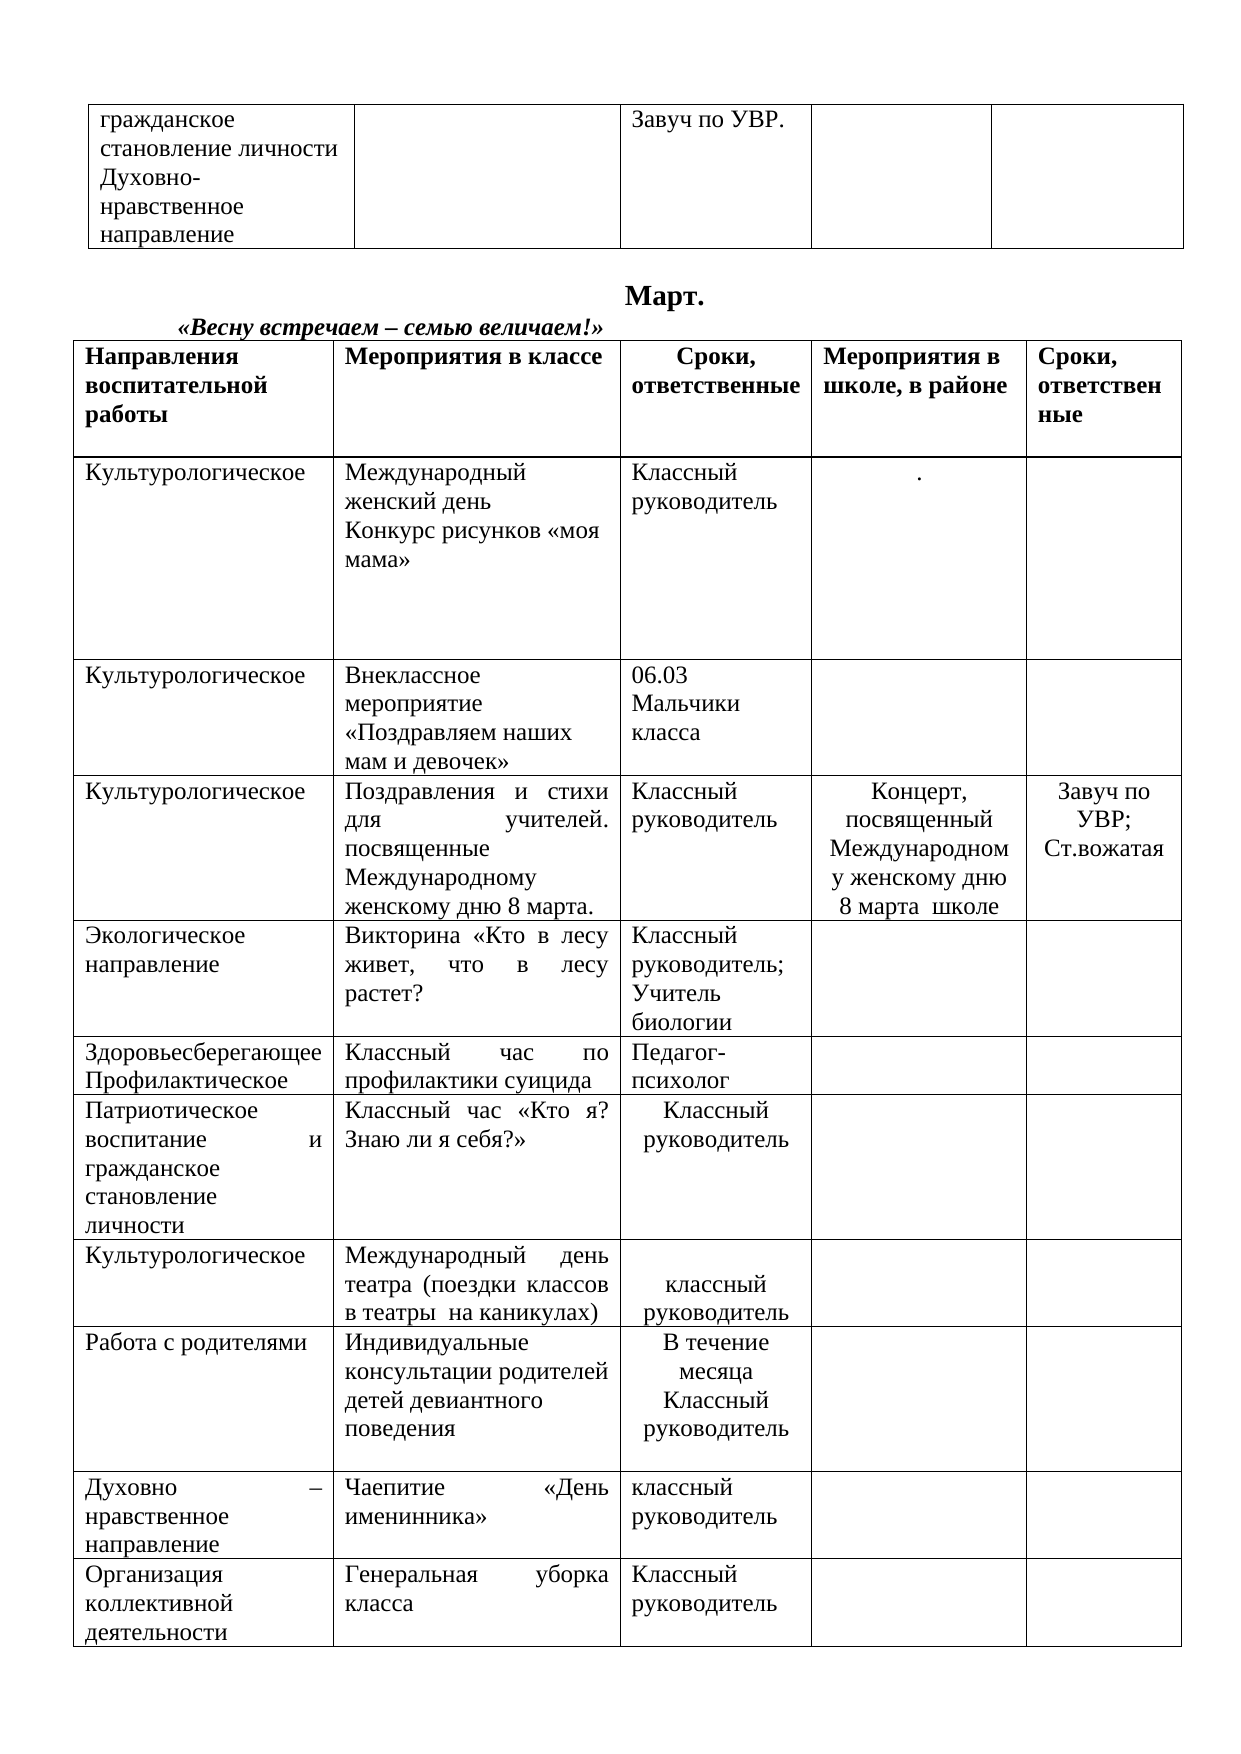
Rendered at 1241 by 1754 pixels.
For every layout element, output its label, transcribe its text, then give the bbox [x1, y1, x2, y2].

table_cell [1027, 1037, 1181, 1094]
table_cell Духовно – нравственное направление [74, 1472, 333, 1558]
table_cell [1027, 1472, 1181, 1558]
table_cell Классный руководитель [621, 776, 811, 919]
text Март. [177, 278, 1152, 312]
table_header Сроки, ответственные [621, 341, 811, 456]
table_cell Классный час «Кто я? Знаю ли я себя?» [334, 1095, 620, 1239]
table_cell Генеральная уборка класса [334, 1559, 620, 1646]
table_cell Классный руководитель [621, 1095, 811, 1239]
table_cell [1027, 458, 1181, 659]
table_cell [355, 105, 620, 248]
table_cell Завуч по УВР; Ст.вожатая [1027, 776, 1181, 919]
table_cell Международный женский день Конкурс рисунков «моя мама» [334, 458, 620, 659]
table_cell В течение месяца Классный руководитель [621, 1327, 811, 1471]
table_cell Педагог-психолог [621, 1037, 811, 1094]
table_cell [812, 1037, 1026, 1094]
table_cell Культурологическое [74, 458, 333, 659]
table_cell 06.03 Мальчики класса [621, 660, 811, 775]
table_cell Здоровьесберегающее Профилактическое [74, 1037, 333, 1094]
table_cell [89, 105, 354, 248]
table_header Сроки, ответственные [1027, 341, 1181, 456]
table_cell классный руководитель [621, 1240, 811, 1326]
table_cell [621, 105, 811, 248]
table_cell [1027, 921, 1181, 1036]
table_cell Культурологическое [74, 660, 333, 775]
table_cell [1027, 1327, 1181, 1471]
table_cell Экологическое направление [74, 921, 333, 1036]
table_cell [812, 1327, 1026, 1471]
table_cell Классный руководитель; Учитель биологии [621, 921, 811, 1036]
table_cell [812, 105, 991, 248]
table_cell [812, 1559, 1026, 1646]
table_cell Культурологическое [74, 776, 333, 919]
table_cell [812, 921, 1026, 1036]
text «Весну встречаем – семью величаем!» [177, 312, 1152, 340]
table_cell [812, 1095, 1026, 1239]
table_cell Работа с родителями [74, 1327, 333, 1471]
table_cell Внеклассное мероприятие «Поздравляем наших мам и девочек» [334, 660, 620, 775]
table_cell Чаепитие «День именинника» [334, 1472, 620, 1558]
table_cell [1027, 660, 1181, 775]
table_cell классный руководитель [621, 1472, 811, 1558]
table_cell Поздравления и стихи для учителей. посвященные Международному женскому дню 8 марта. [334, 776, 620, 919]
table_cell Международный день театра (поездки классов в театры на каникулах) [334, 1240, 620, 1326]
table_cell Организация коллективной деятельности [74, 1559, 333, 1646]
table_header Мероприятия в классе [334, 341, 620, 456]
table_cell Концерт, посвященный Международному женскому дню 8 марта школе [812, 776, 1026, 919]
table_cell Культурологическое [74, 1240, 333, 1326]
table_cell [992, 105, 1183, 248]
table_cell Классный руководитель [621, 1559, 811, 1646]
table_cell Викторина «Кто в лесу живет, что в лесу растет? [334, 921, 620, 1036]
table_cell [812, 660, 1026, 775]
table_cell Патриотическое воспитание и гражданское становление личности [74, 1095, 333, 1239]
table_cell [812, 1240, 1026, 1326]
table_header Мероприятия в школе, в районе [812, 341, 1026, 456]
table_cell [1027, 1559, 1181, 1646]
table_header Направления воспитательной работы [74, 341, 333, 456]
table_cell [1027, 1240, 1181, 1326]
table_cell Классный руководитель [621, 458, 811, 659]
table_cell [812, 1472, 1026, 1558]
table_cell Классный час по профилактики суицида [334, 1037, 620, 1094]
table_cell . [812, 458, 1026, 659]
table_cell [1027, 1095, 1181, 1239]
table_cell Индивидуальные консультации родителей детей девиантного поведения [334, 1327, 620, 1471]
